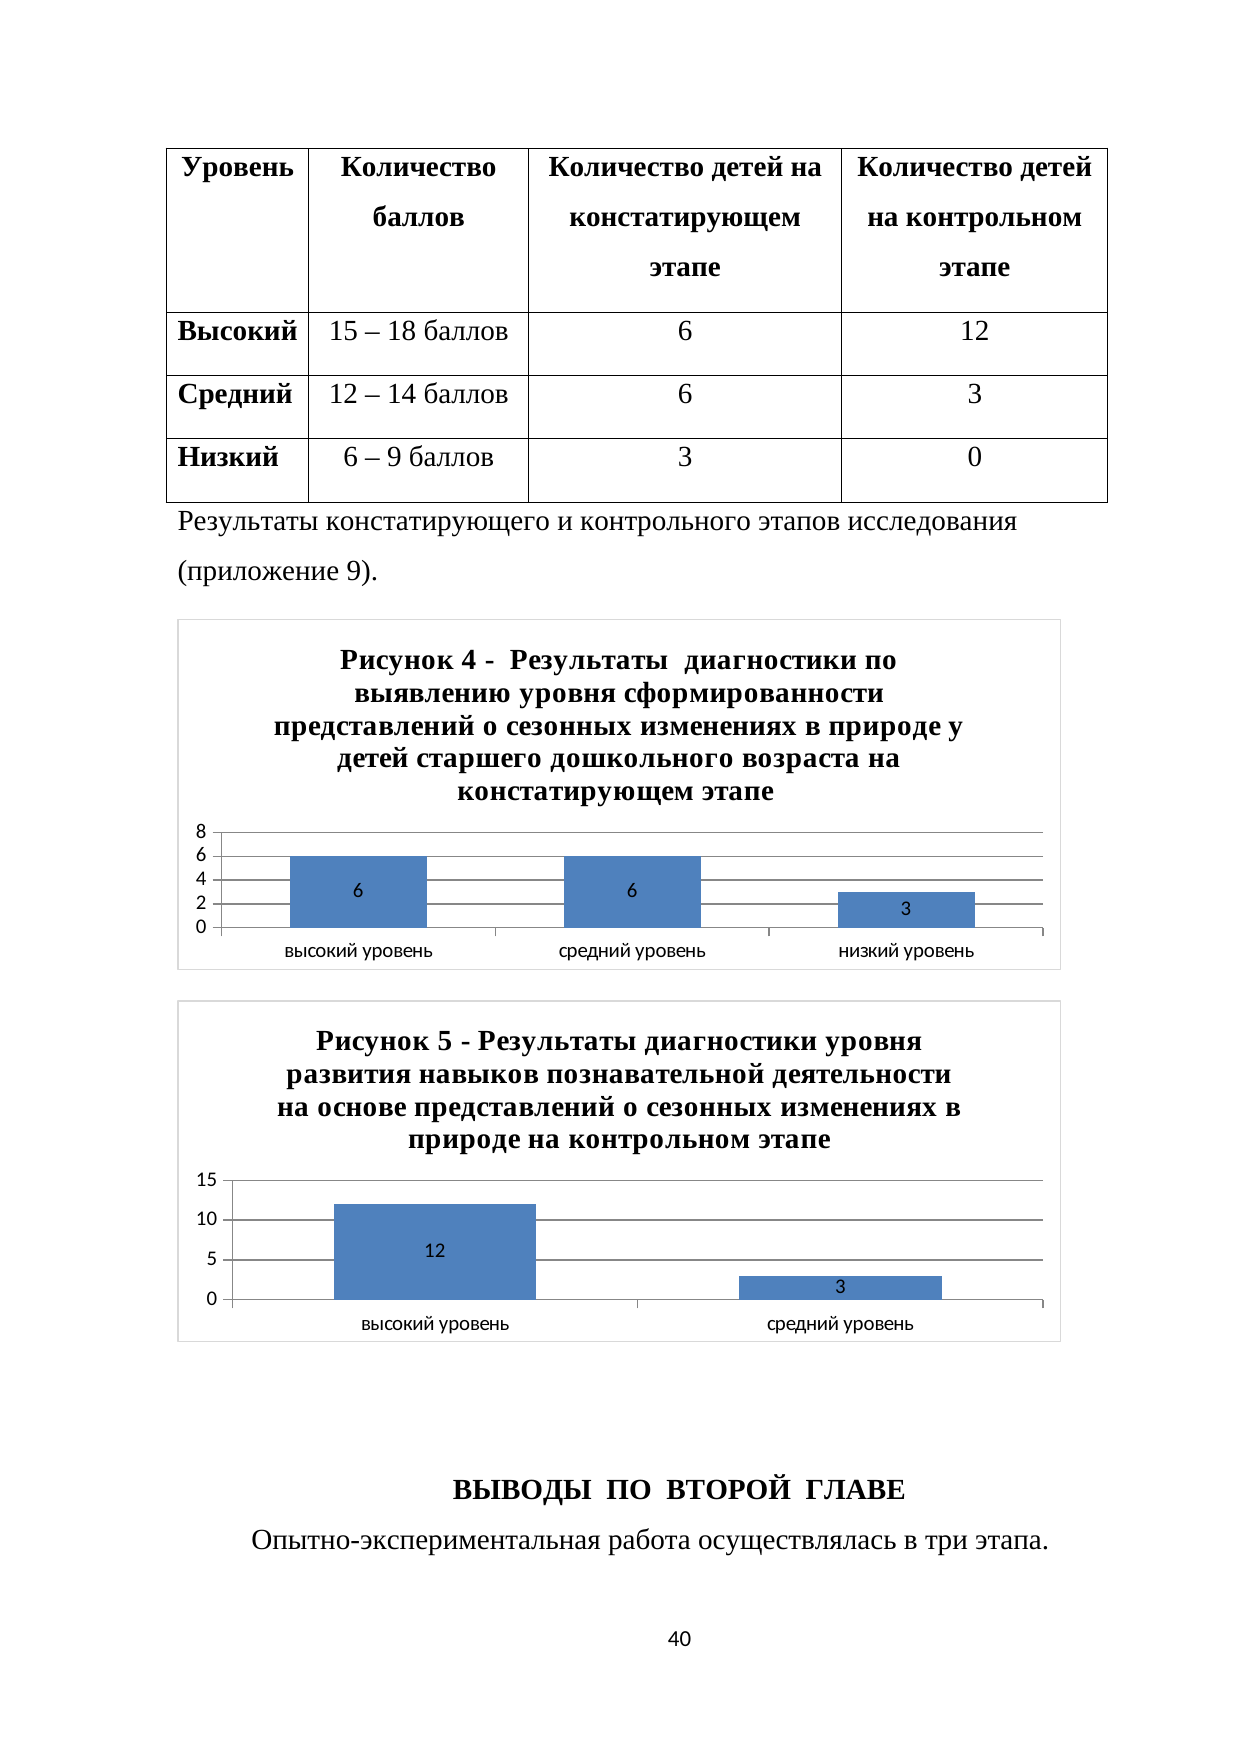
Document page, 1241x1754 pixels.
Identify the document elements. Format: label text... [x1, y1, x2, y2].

table_header Количество детей на контрольном этапе [842, 149, 1107, 312]
text Опытно-экспериментальная работа осуществлялась в три этапа. [177, 1522, 1181, 1556]
text Результаты констатирующего и контрольного этапов исследования (приложение 9). [177, 503, 1181, 587]
subtitle ВЫВОДЫ ПО ВТОРОЙ ГЛАВЕ [177, 1472, 1181, 1506]
table_cell 3 [529, 439, 841, 502]
table_cell Высокий [167, 313, 308, 375]
table_header Уровень [167, 149, 308, 312]
table_cell 0 [842, 439, 1107, 502]
table_cell 15 – 18 баллов [309, 313, 528, 375]
table_header Количество баллов [309, 149, 528, 312]
table_cell 12 – 14 баллов [309, 376, 528, 438]
table_cell 12 [842, 313, 1107, 375]
table_cell 6 [529, 313, 841, 375]
table_header Количество детей на констатирующем этапе [529, 149, 841, 312]
table_cell Средний [167, 376, 308, 438]
table_cell 6 [529, 376, 841, 438]
table_cell 6 – 9 баллов [309, 439, 528, 502]
table_cell 3 [842, 376, 1107, 438]
table_cell Низкий [167, 439, 308, 502]
